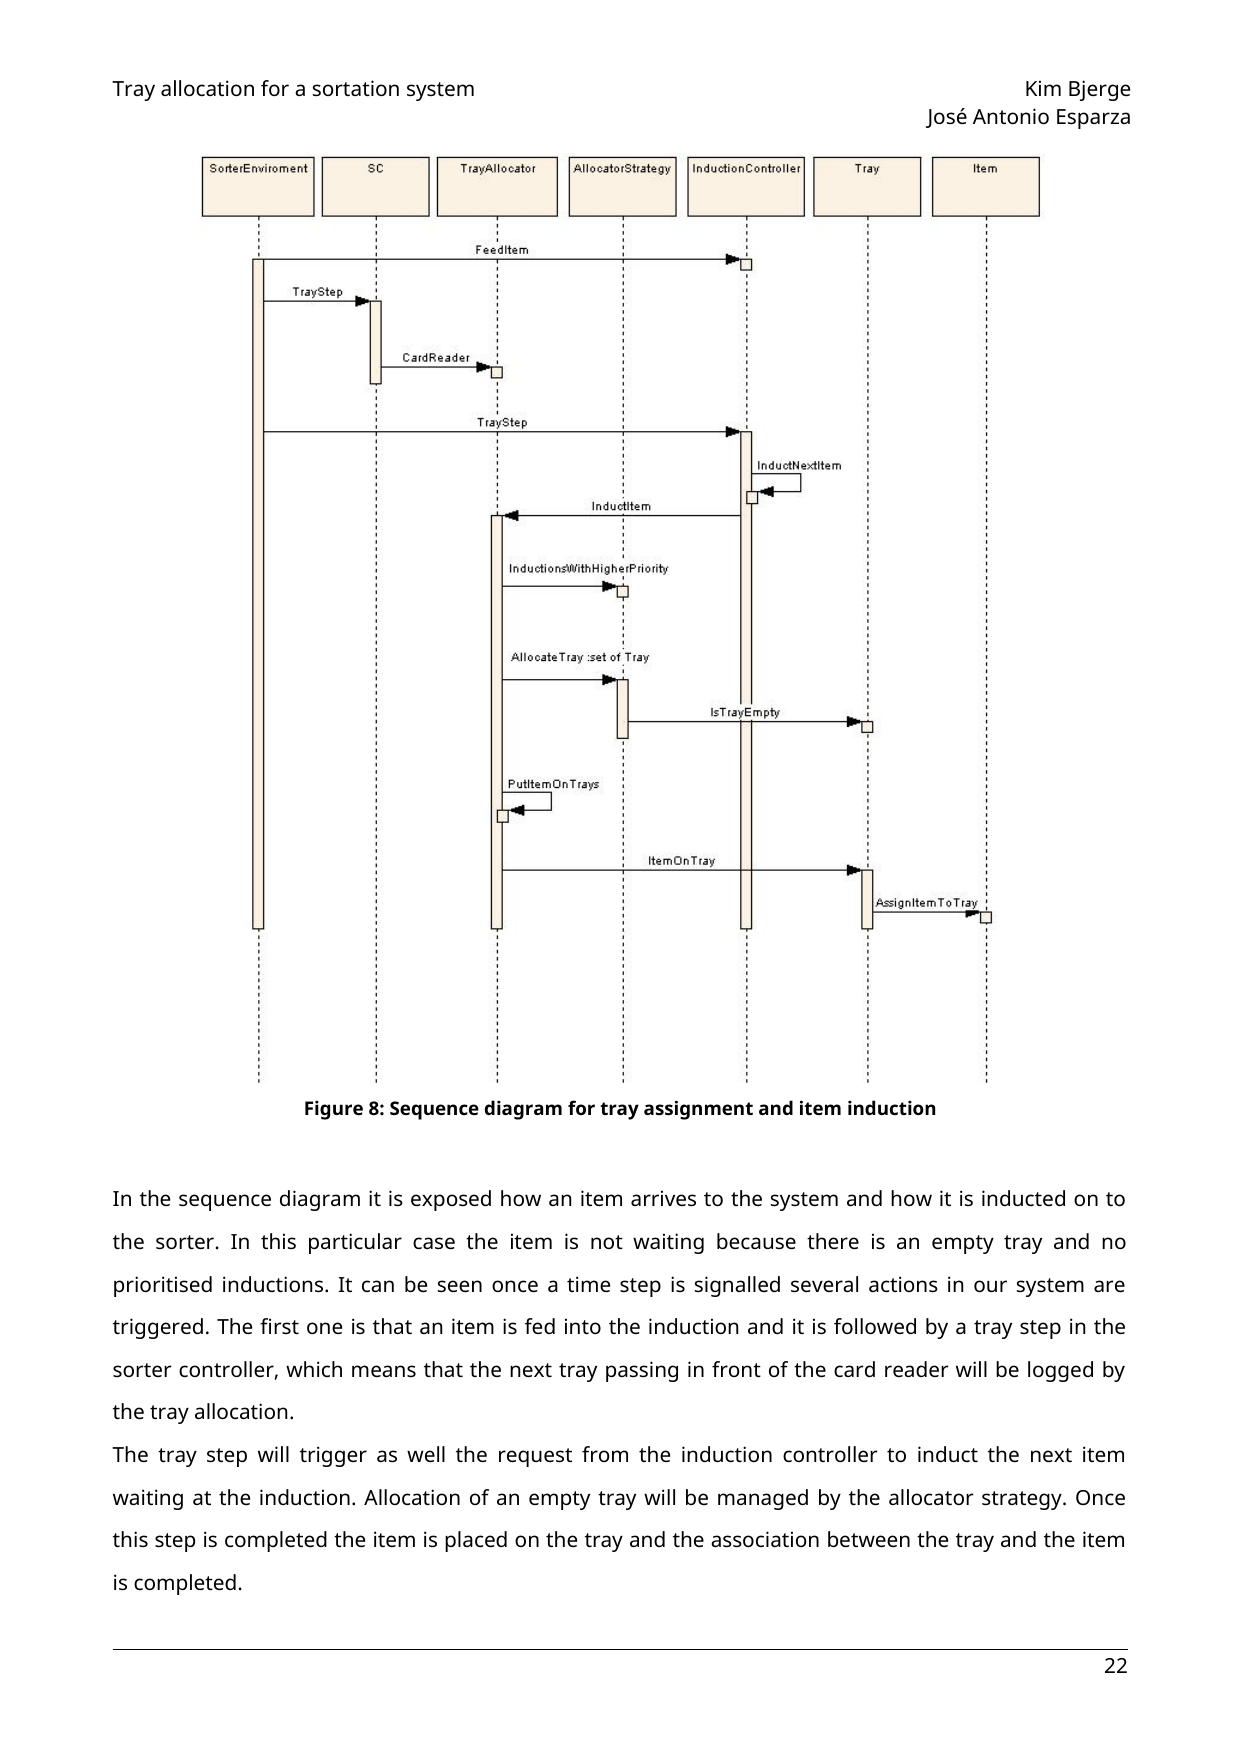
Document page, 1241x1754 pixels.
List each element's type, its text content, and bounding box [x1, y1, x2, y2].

text Figure 8: Sequence diagram for tray assignment and item induction [112, 1096, 1128, 1121]
text The tray step will trigger as well the request from the induction controller to induct the next item waiting at the induction. Allocation of an empty tray will be managed by the allocator strategy. Once this step is completed the item is placed on the tray and the association between the tray and the item is completed. [112, 1440, 1128, 1596]
picture [193, 150, 1047, 1096]
text In the sequence diagram it is exposed how an item arrives to the system and how it is inducted on to the sorter. In this particular case the item is not waiting because there is an empty tray and no prioritised inductions. It can be seen once a time step is signalled several actions in our system are triggered. The first one is that an item is fed into the induction and it is followed by a tray step in the sorter controller, which means that the next tray passing in front of the card reader will be logged by the tray allocation. [112, 1184, 1128, 1426]
